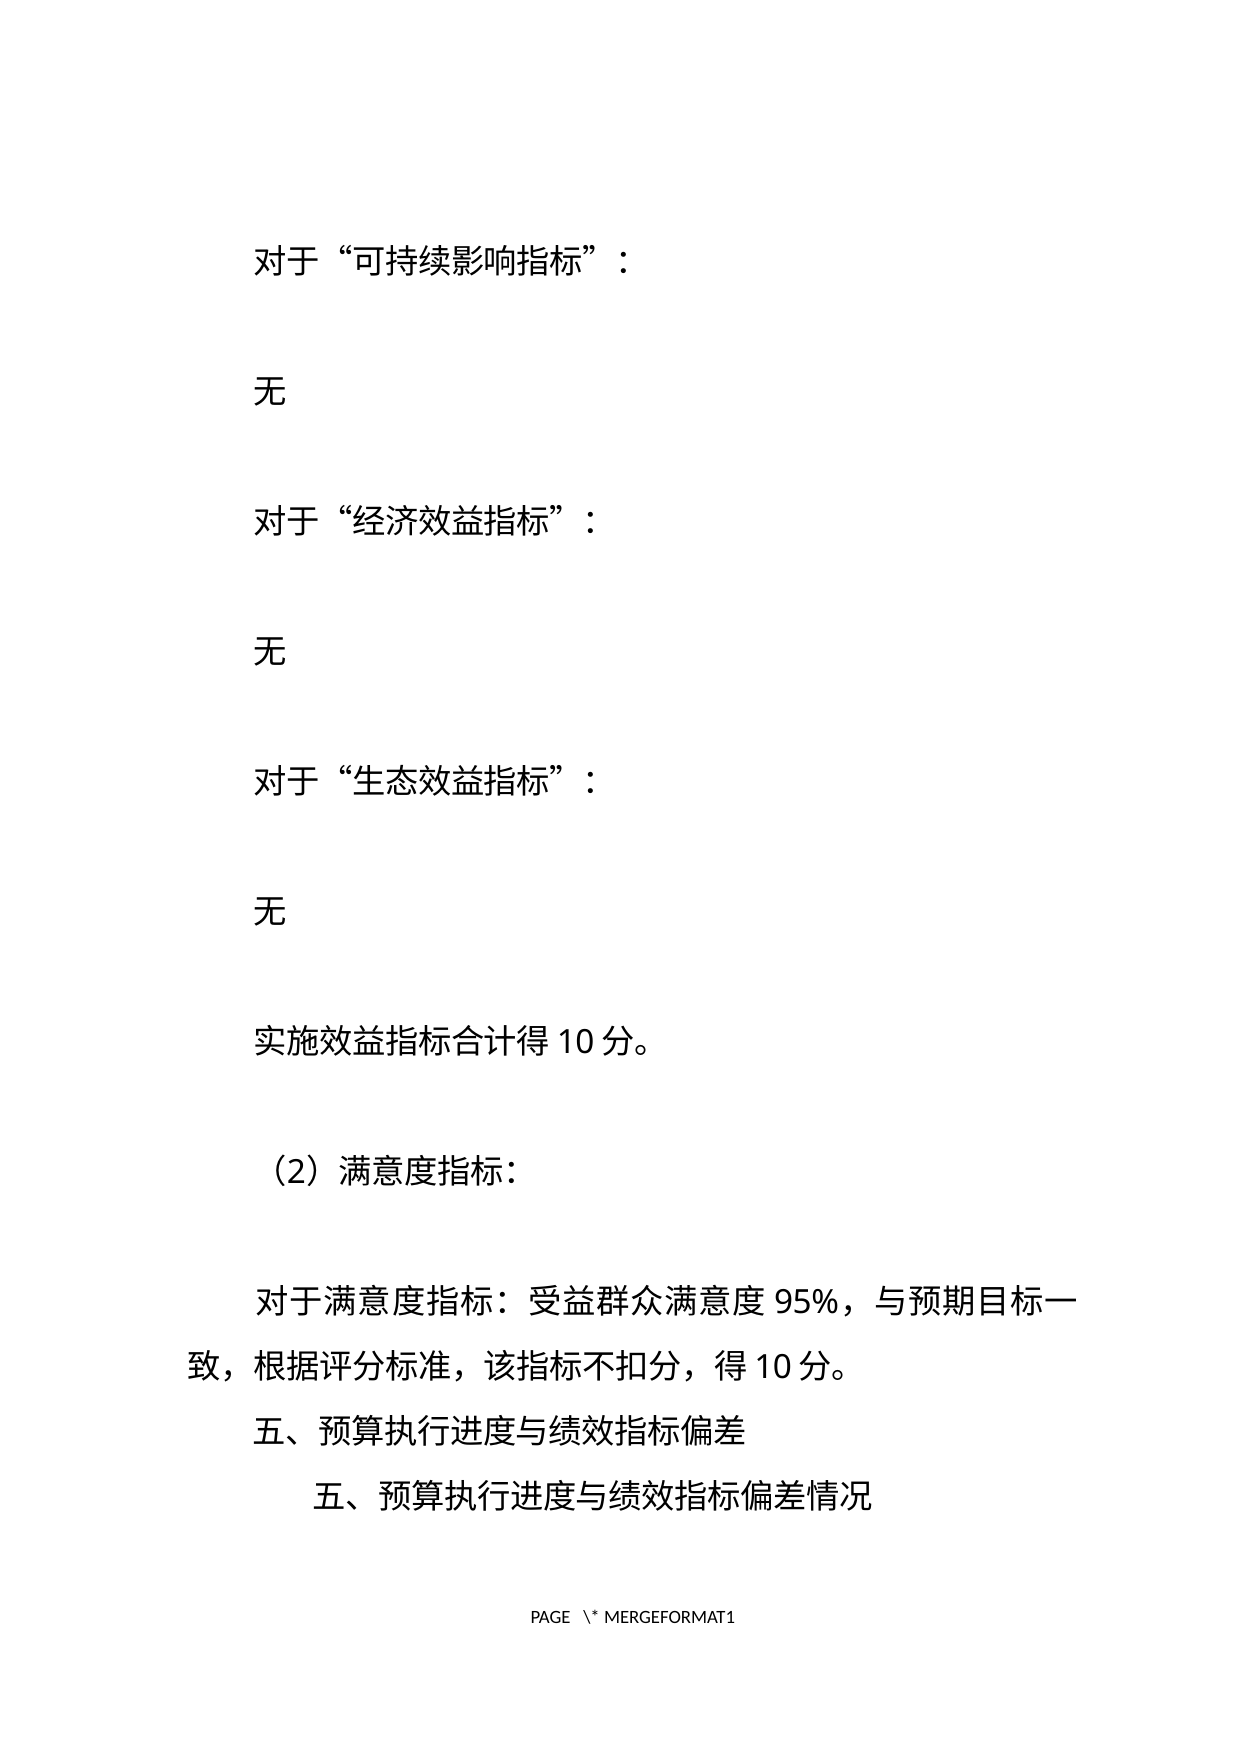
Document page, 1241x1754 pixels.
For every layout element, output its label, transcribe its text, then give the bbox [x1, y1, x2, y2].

text 五、预算执行进度与绩效指标偏差 [187, 1397, 1078, 1462]
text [187, 162, 1078, 1397]
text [187, 1462, 1078, 1527]
